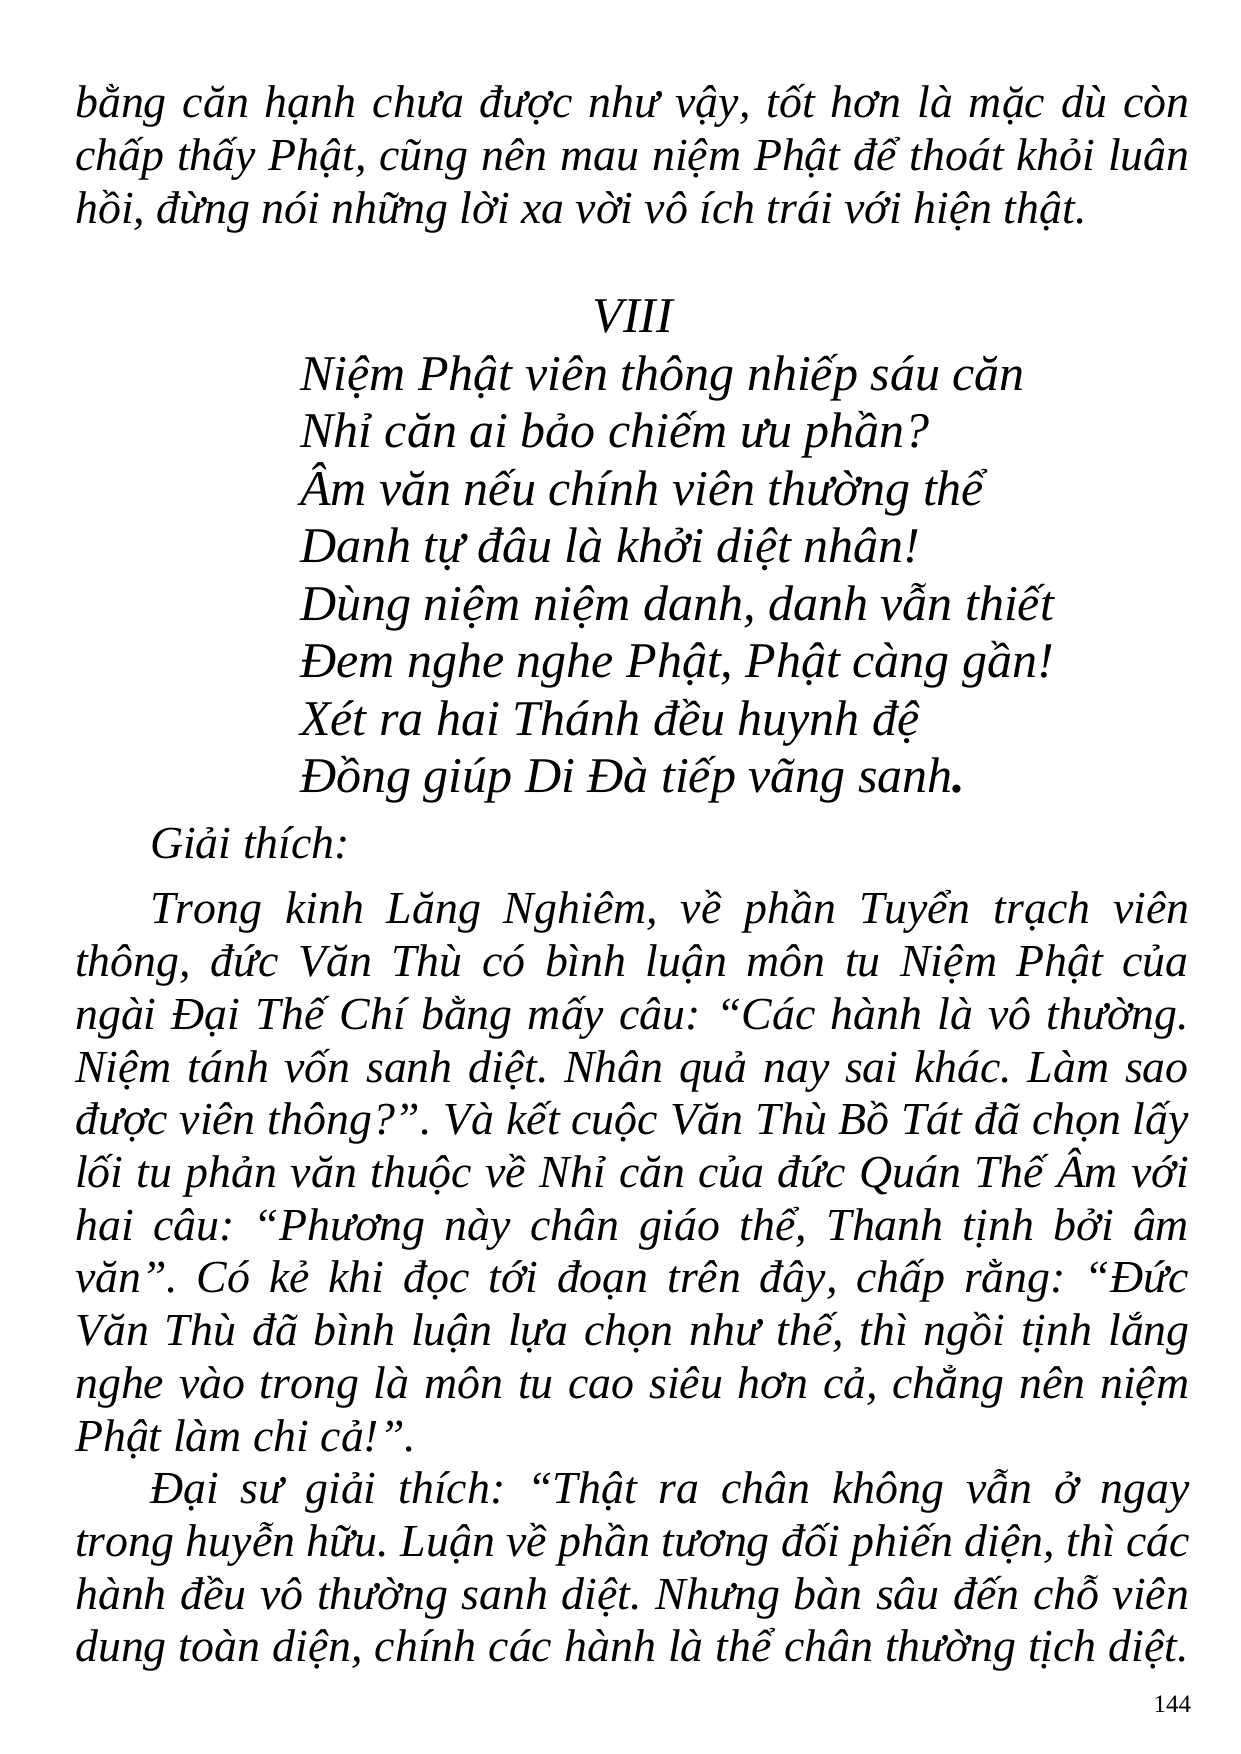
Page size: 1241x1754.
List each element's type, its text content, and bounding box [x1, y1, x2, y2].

text Âm văn nếu chính viên thường thể [75, 458, 1191, 516]
text Niệm Phật viên thông nhiếp sáu căn [75, 343, 1191, 401]
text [75, 1461, 1191, 1672]
text Xét ra hai Thánh đều huynh đệ [75, 688, 1191, 746]
text Giải thích: [75, 816, 1191, 868]
text Đem nghe nghe Phật, Phật càng gần! [75, 631, 1191, 688]
text VIII [75, 286, 1191, 343]
text Trong kinh Lăng Nghiêm, về phần Tuyển trạch viên thông, đức Văn Thù có bình luận môn tu Niệm Phật của ngài Đại Thế Chí bằng mấy câu: “Các hành là vô thường. Niệm tánh vốn sanh diệt. Nhân quả nay sai khác. Làm sao được viên thông?”. Và kết cuộc Văn Thù Bồ Tát đã chọn lấy lối tu phản văn thuộc về Nhỉ căn của đức Quán Thế Âm với hai câu: “Phương này chân giáo thể, Thanh tịnh bởi âm văn”. Có kẻ khi đọc tới đoạn trên đây, chấp rằng: “Đức Văn Thù đã bình luận lựa chọn như thế, thì ngồi tịnh lắng nghe vào trong là môn tu cao siêu hơn cả, chẳng nên niệm Phật làm chi cả!”. [75, 881, 1191, 1461]
text Danh tự đâu là khởi diệt nhân! [75, 516, 1191, 573]
text Nhỉ căn ai bảo chiếm ưu phần? [75, 401, 1191, 458]
text Dùng niệm niệm danh, danh vẫn thiết [75, 573, 1191, 631]
text Đồng giúp Di Đà tiếp vãng sanh. [75, 746, 1191, 803]
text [75, 75, 1191, 233]
